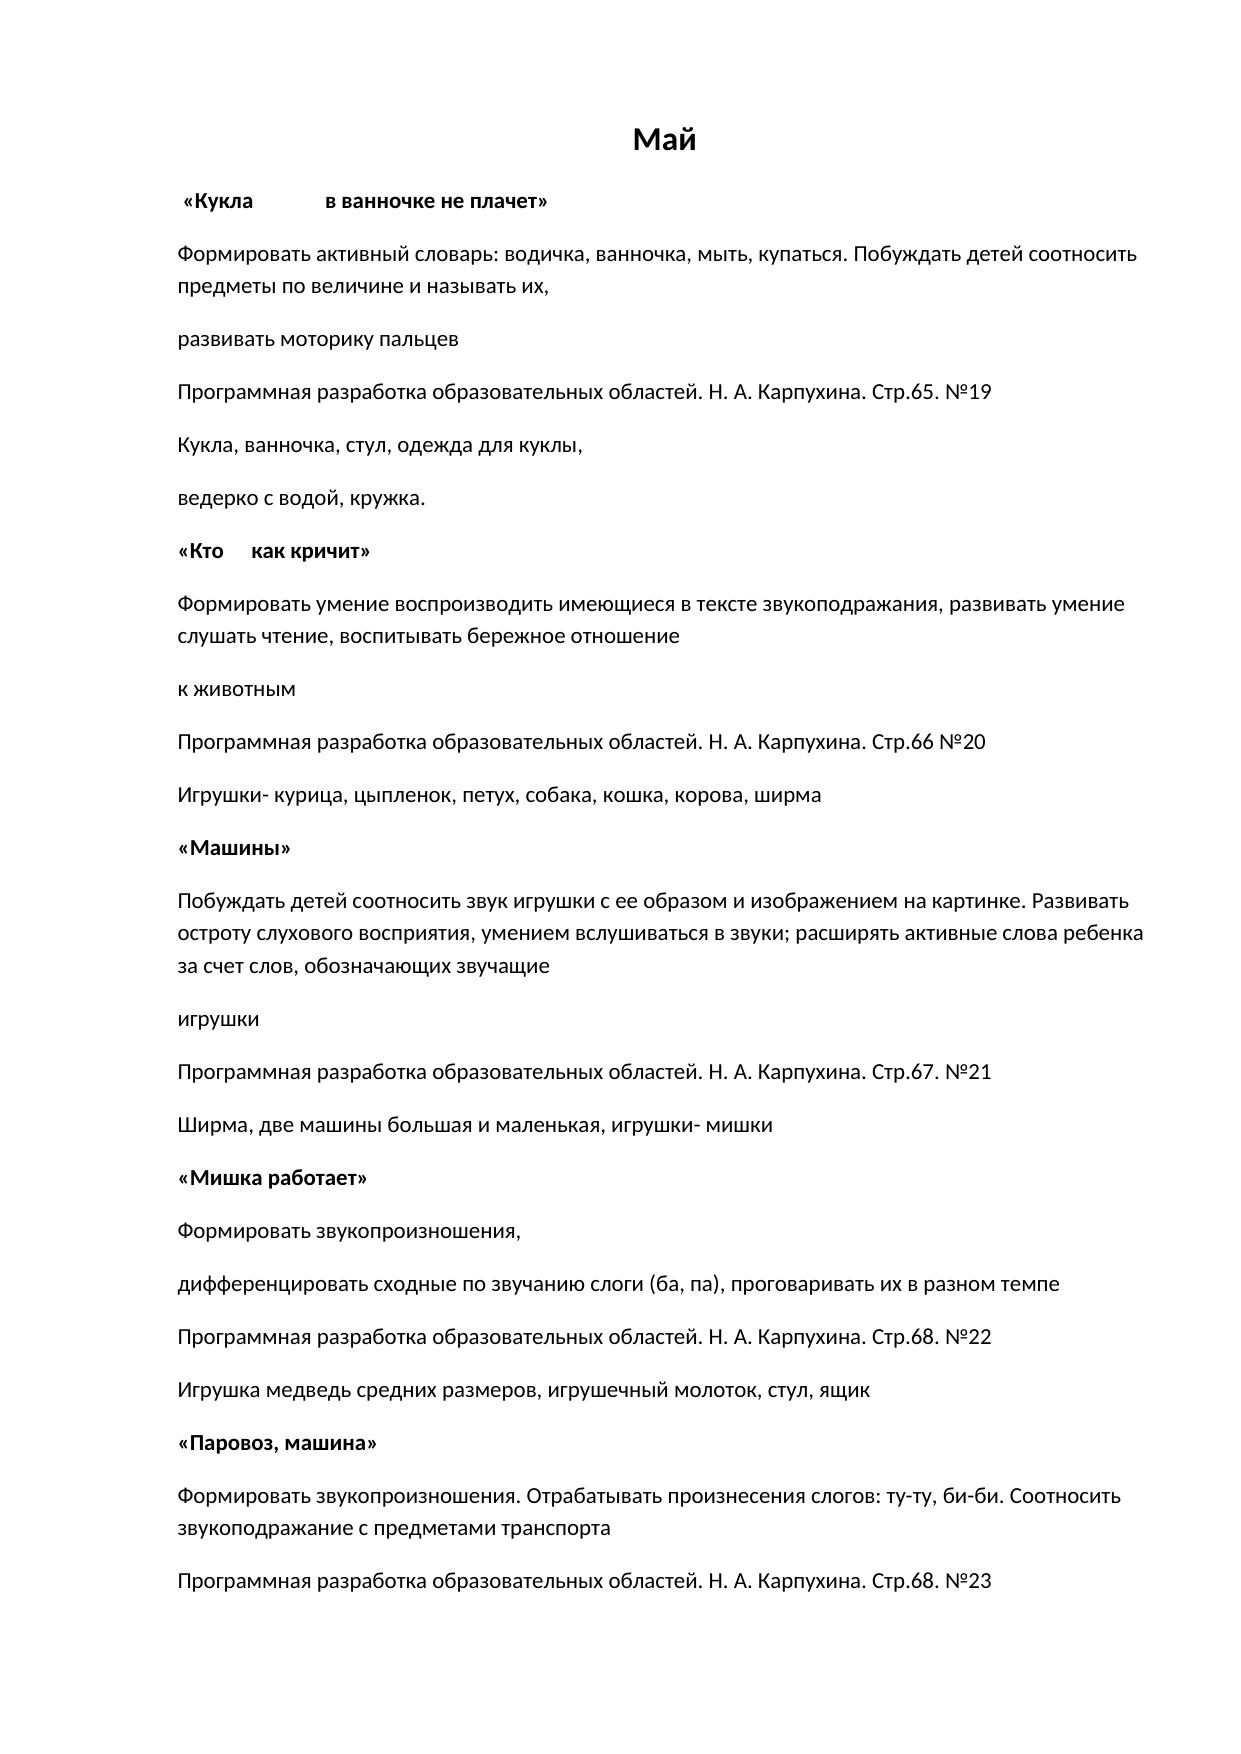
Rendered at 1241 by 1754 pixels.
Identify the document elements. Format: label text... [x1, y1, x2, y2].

text Игрушка медведь средних размеров, игрушечный молоток, стул, ящик [177, 1375, 1152, 1403]
text Формировать звукопроизношения, [177, 1216, 1152, 1244]
text Формировать умение воспроизводить имеющиеся в тексте звукоподражания, развивать умение слушать чтение, воспитывать бережное отношение [177, 589, 1152, 649]
text игрушки [177, 1004, 1152, 1032]
text «Кукла в ванночке не плачет» [177, 186, 1152, 214]
text Программная разработка образовательных областей. Н. А. Карпухина. Стр.68. №23 [177, 1566, 1152, 1594]
text Побуждать детей соотносить звук игрушки с ее образом и изображением на картинке. Развивать остроту слухового восприятия, умением вслушиваться в звуки; расширять активные слова ребенка за счет слов, обозначающих звучащие [177, 886, 1152, 979]
text Формировать звукопроизношения. Отрабатывать произнесения слогов: ту-ту, би-би. Соотносить звукоподражание с предметами транспорта [177, 1481, 1152, 1541]
text «Мишка работает» [177, 1163, 1152, 1191]
text к животным [177, 674, 1152, 702]
text Программная разработка образовательных областей. Н. А. Карпухина. Стр.67. №21 [177, 1057, 1152, 1085]
text «Кто как кричит» [177, 536, 1152, 564]
text Игрушки- курица, цыпленок, петух, собака, кошка, корова, ширма [177, 780, 1152, 808]
text Кукла, ванночка, стул, одежда для куклы, [177, 430, 1152, 458]
text развивать моторику пальцев [177, 324, 1152, 352]
text «Паровоз, машина» [177, 1428, 1152, 1456]
text Программная разработка образовательных областей. Н. А. Карпухина. Стр.66 №20 [177, 727, 1152, 755]
text Май [177, 118, 1152, 159]
text Формировать активный словарь: водичка, ванночка, мыть, купаться. Побуждать детей соотносить предметы по величине и называть их, [177, 239, 1152, 299]
text «Машины» [177, 833, 1152, 861]
text ведерко с водой, кружка. [177, 483, 1152, 511]
text Программная разработка образовательных областей. Н. А. Карпухина. Стр.65. №19 [177, 377, 1152, 405]
text Ширма, две машины большая и маленькая, игрушки- мишки [177, 1110, 1152, 1138]
text дифференцировать сходные по звучанию слоги (ба, па), проговаривать их в разном темпе [177, 1269, 1152, 1297]
text Программная разработка образовательных областей. Н. А. Карпухина. Стр.68. №22 [177, 1322, 1152, 1350]
